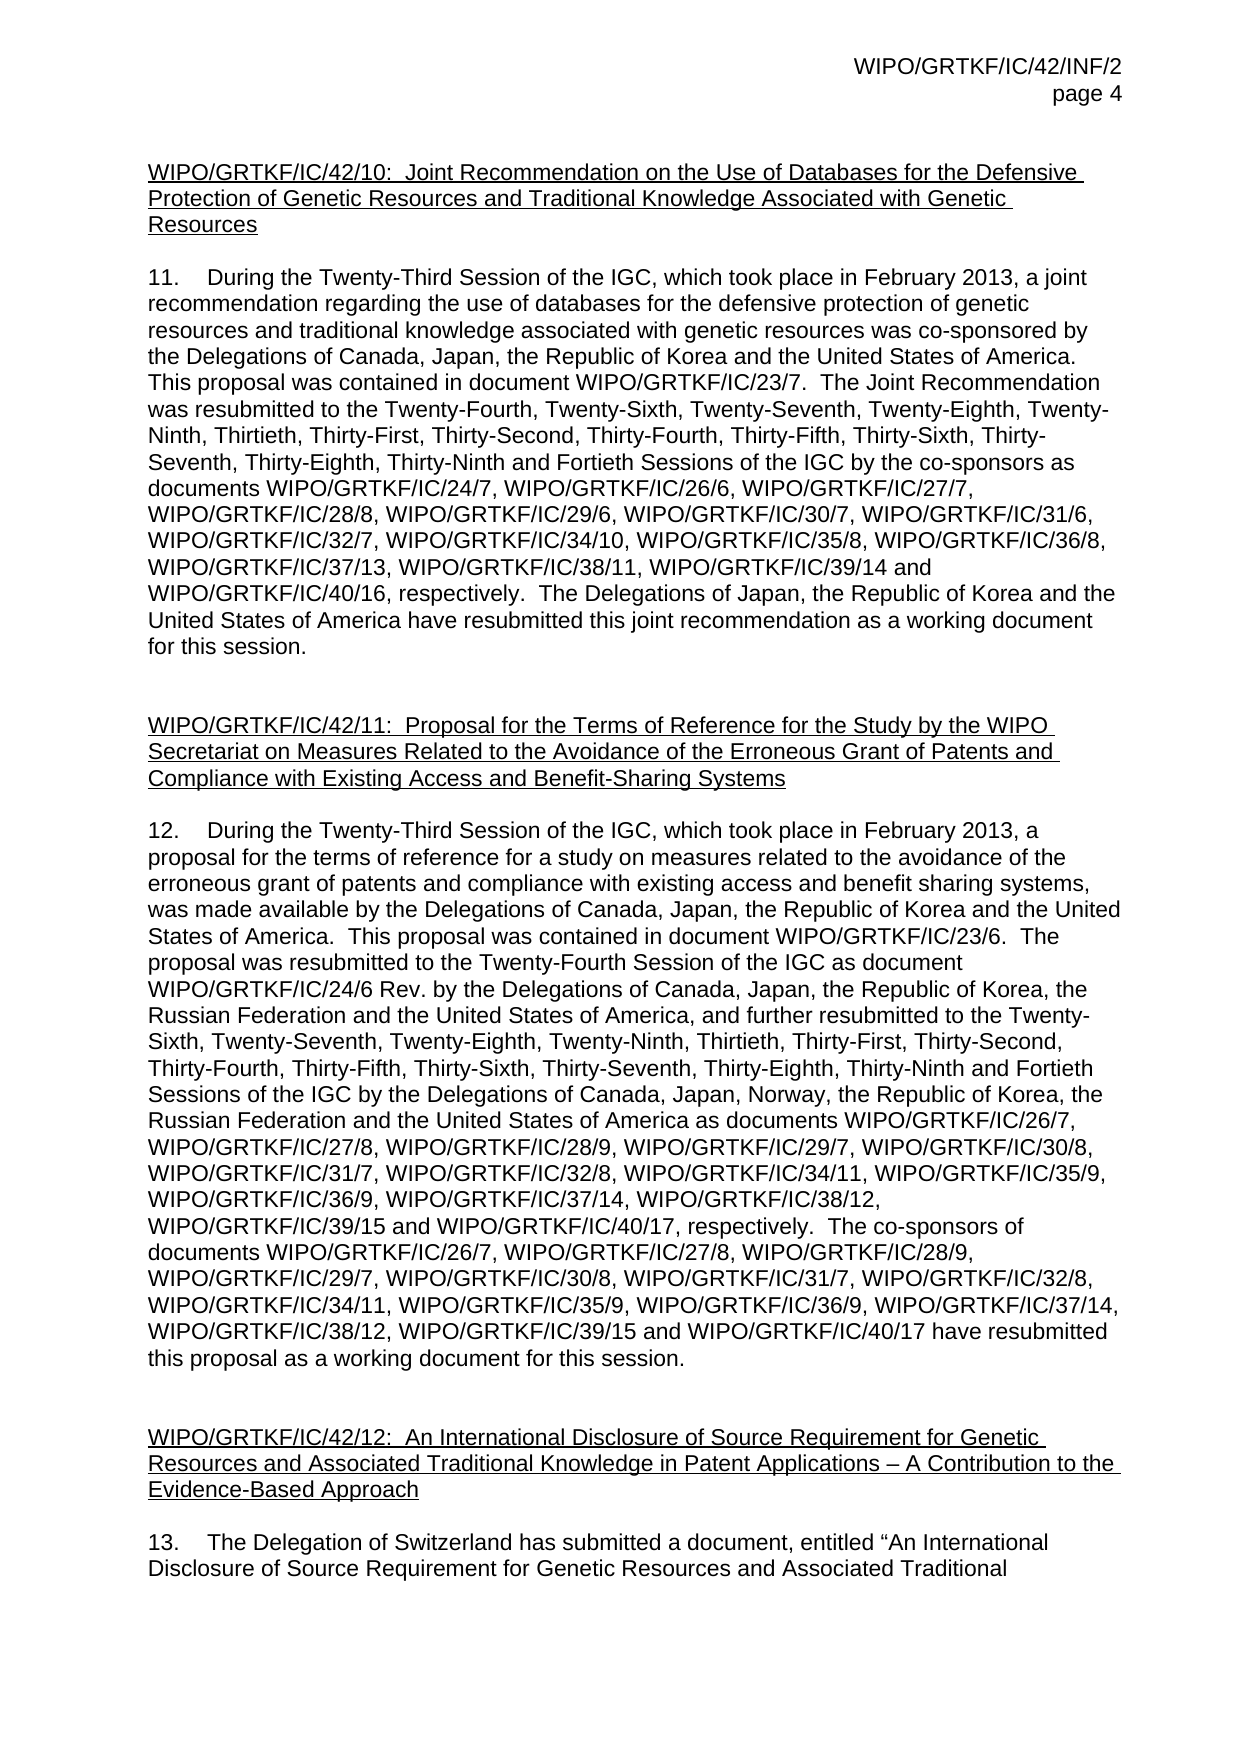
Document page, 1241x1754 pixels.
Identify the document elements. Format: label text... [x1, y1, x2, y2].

list WIPO/GRTKF/IC/42/12: An International Disclosure of Source Requirement for Genetic Resources and Associated Traditional Knowledge in Patent Applications – A Contribution to the Evidence-Based Approach [148, 1423, 1122, 1503]
list WIPO/GRTKF/IC/42/11: Proposal for the Terms of Reference for the Study by the WIPO Secretariat on Measures Related to the Avoidance of the Erroneous Grant of Patents and Compliance with Existing Access and Benefit-Sharing Systems [148, 712, 1122, 791]
list WIPO/GRTKF/IC/42/10: Joint Recommendation on the Use of Databases for the Defensive Protection of Genetic Resources and Traditional Knowledge Associated with Genetic Resources [148, 158, 1122, 238]
list During the Twenty-Third Session of the IGC, which took place in February 2013, a joint recommendation regarding the use of databases for the defensive protection of genetic resources and traditional knowledge associated with genetic resources was co-sponsored by the Delegations of Canada, Japan, the Republic of Korea and the United States of America. This proposal was contained in document WIPO/GRTKF/IC/23/7. The Joint Recommendation was resubmitted to the Twenty-Fourth, Twenty-Sixth, Twenty-Seventh, Twenty-Eighth, Twenty-Ninth, Thirtieth, Thirty-First, Thirty-Second, Thirty-Fourth, Thirty-Fifth, Thirty-Sixth, Thirty-Seventh, Thirty-Eighth, Thirty-Ninth and Fortieth Sessions of the IGC by the co-sponsors as documents WIPO/GRTKF/IC/24/7, WIPO/GRTKF/IC/26/6, WIPO/GRTKF/IC/27/7, WIPO/GRTKF/IC/28/8, WIPO/GRTKF/IC/29/6, WIPO/GRTKF/IC/30/7, WIPO/GRTKF/IC/31/6, WIPO/GRTKF/IC/32/7, WIPO/GRTKF/IC/34/10, WIPO/GRTKF/IC/35/8, WIPO/GRTKF/IC/36/8, WIPO/GRTKF/IC/37/13, WIPO/GRTKF/IC/38/11, WIPO/GRTKF/IC/39/14 and WIPO/GRTKF/IC/40/16, respectively. The Delegations of Japan, the Republic of Korea and the United States of America have resubmitted this joint recommendation as a working document for this session. [148, 264, 1122, 659]
list During the Twenty-Third Session of the IGC, which took place in February 2013, a proposal for the terms of reference for a study on measures related to the avoidance of the erroneous grant of patents and compliance with existing access and benefit sharing systems, was made available by the Delegations of Canada, Japan, the Republic of Korea and the United States of America. This proposal was contained in document WIPO/GRTKF/IC/23/6. The proposal was resubmitted to the Twenty-Fourth Session of the IGC as document WIPO/GRTKF/IC/24/6 Rev. by the Delegations of Canada, Japan, the Republic of Korea, the Russian Federation and the United States of America, and further resubmitted to the Twenty-Sixth, Twenty-Seventh, Twenty-Eighth, Twenty-Ninth, Thirtieth, Thirty-First, Thirty-Second, Thirty-Fourth, Thirty-Fifth, Thirty-Sixth, Thirty-Seventh, Thirty-Eighth, Thirty-Ninth and Fortieth Sessions of the IGC by the Delegations of Canada, Japan, Norway, the Republic of Korea, the Russian Federation and the United States of America as documents WIPO/GRTKF/IC/26/7, WIPO/GRTKF/IC/27/8, WIPO/GRTKF/IC/28/9, WIPO/GRTKF/IC/29/7, WIPO/GRTKF/IC/30/8, WIPO/GRTKF/IC/31/7, WIPO/GRTKF/IC/32/8, WIPO/GRTKF/IC/34/11, WIPO/GRTKF/IC/35/9, WIPO/GRTKF/IC/36/9, WIPO/GRTKF/IC/37/14, WIPO/GRTKF/IC/38/12, WIPO/GRTKF/IC/39/15 and WIPO/GRTKF/IC/40/17, respectively. The co-sponsors of documents WIPO/GRTKF/IC/26/7, WIPO/GRTKF/IC/27/8, WIPO/GRTKF/IC/28/9, WIPO/GRTKF/IC/29/7, WIPO/GRTKF/IC/30/8, WIPO/GRTKF/IC/31/7, WIPO/GRTKF/IC/32/8, WIPO/GRTKF/IC/34/11, WIPO/GRTKF/IC/35/9, WIPO/GRTKF/IC/36/9, WIPO/GRTKF/IC/37/14, WIPO/GRTKF/IC/38/12, WIPO/GRTKF/IC/39/15 and WIPO/GRTKF/IC/40/17 have resubmitted this proposal as a working document for this session. [148, 817, 1122, 1371]
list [148, 1529, 1122, 1582]
